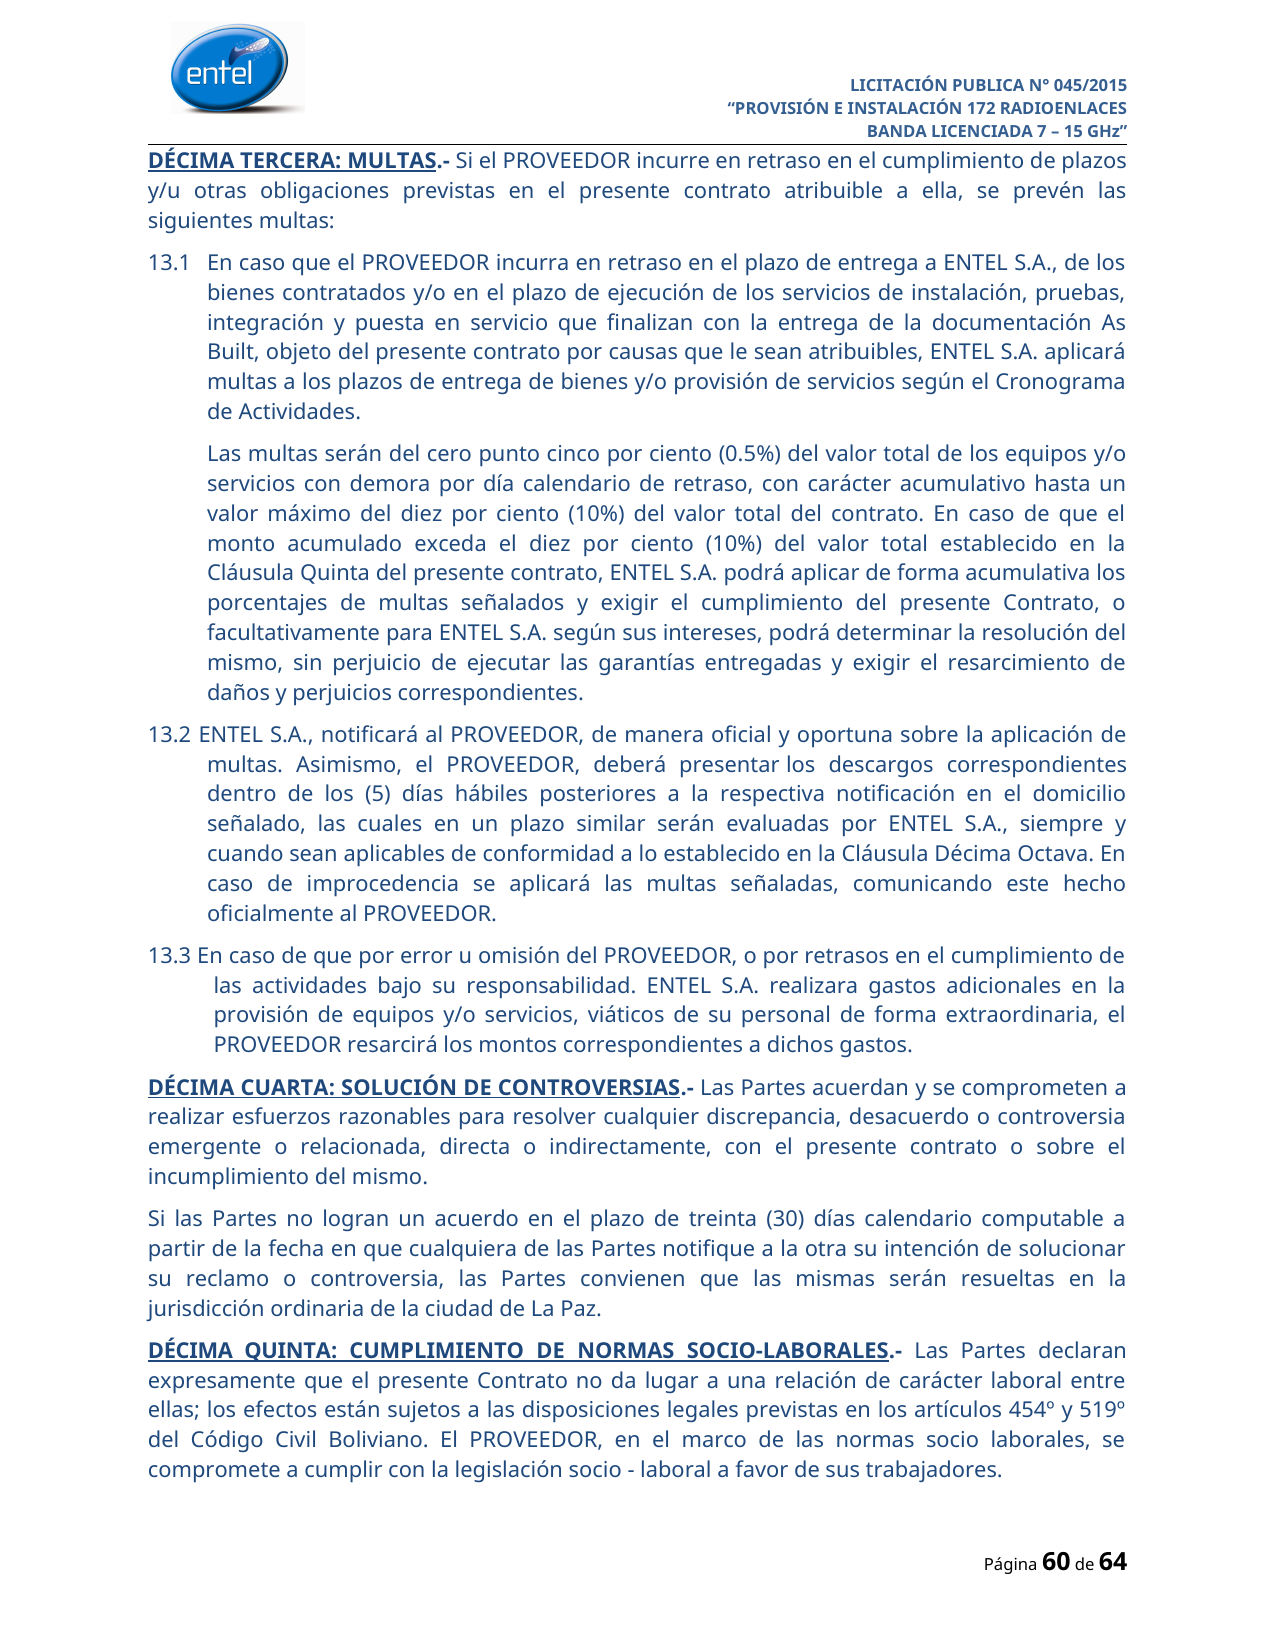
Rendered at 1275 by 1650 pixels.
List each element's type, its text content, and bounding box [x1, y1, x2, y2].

text 13.1 En caso que el PROVEEDOR incurra en retraso en el plazo de entrega a ENTEL S.A., de los bienes contratados y/o en el plazo de ejecución de los servicios de instalación, pruebas, integración y puesta en servicio que finalizan con la entrega de la documentación As Built, objeto del presente contrato por causas que le sean atribuibles, ENTEL S.A. aplicará multas a los plazos de entrega de bienes y/o provisión de servicios según el Cronograma de Actividades. [148, 247, 1127, 426]
text 13.3 En caso de que por error u omisión del PROVEEDOR, o por retrasos en el cumplimiento de las actividades bajo su responsabilidad. ENTEL S.A. realizara gastos adicionales en la provisión de equipos y/o servicios, viáticos de su personal de forma extraordinaria, el PROVEEDOR resarcirá los montos correspondientes a dichos gastos. [148, 940, 1127, 1059]
text DÉCIMA QUINTA: CUMPLIMIENTO DE NORMAS SOCIO-LABORALES.- Las Partes declaran expresamente que el presente Contrato no da lugar a una relación de carácter laboral entre ellas; los efectos están sujetos a las disposiciones legales previstas en los artículos 454º y 519º del Código Civil Boliviano. El PROVEEDOR, en el marco de las normas socio laborales, se compromete a cumplir con la legislación socio - laboral a favor de sus trabajadores. [148, 1335, 1127, 1484]
text Las multas serán del cero punto cinco por ciento (0.5%) del valor total de los equipos y/o servicios con demora por día calendario de retraso, con carácter acumulativo hasta un valor máximo del diez por ciento (10%) del valor total del contrato. En caso de que el monto acumulado exceda el diez por ciento (10%) del valor total establecido en la Cláusula Quinta del presente contrato, ENTEL S.A. podrá aplicar de forma acumulativa los porcentajes de multas señalados y exigir el cumplimiento del presente Contrato, o facultativamente para ENTEL S.A. según sus intereses, podrá determinar la resolución del mismo, sin perjuicio de ejecutar las garantías entregadas y exigir el resarcimiento de daños y perjuicios correspondientes. [207, 438, 1127, 706]
text 13.2 ENTEL S.A., notificará al PROVEEDOR, de manera oficial y oportuna sobre la aplicación de multas. Asimismo, el PROVEEDOR, deberá presentar los descargos correspondientes dentro de los (5) días hábiles posteriores a la respectiva notificación en el domicilio señalado, las cuales en un plazo similar serán evaluadas por ENTEL S.A., siempre y cuando sean aplicables de conformidad a lo establecido en la Cláusula Décima Octava. En caso de improcedencia se aplicará las multas señaladas, comunicando este hecho oficialmente al PROVEEDOR. [148, 719, 1127, 927]
text DÉCIMA CUARTA: SOLUCIÓN DE CONTROVERSIAS.- Las Partes acuerdan y se comprometen a realizar esfuerzos razonables para resolver cualquier discrepancia, desacuerdo o controversia emergente o relacionada, directa o indirectamente, con el presente contrato o sobre el incumplimiento del mismo. [148, 1072, 1127, 1191]
text DÉCIMA TERCERA: MULTAS.- Si el PROVEEDOR incurre en retraso en el cumplimiento de plazos y/u otras obligaciones previstas en el presente contrato atribuible a ella, se prevén las siguientes multas: [148, 145, 1127, 234]
picture [170, 22, 305, 114]
text Si las Partes no logran un acuerdo en el plazo de treinta (30) días calendario computable a partir de la fecha en que cualquiera de las Partes notifique a la otra su intención de solucionar su reclamo o controversia, las Partes convienen que las mismas serán resueltas en la jurisdicción ordinaria de la ciudad de La Paz. [148, 1203, 1127, 1322]
